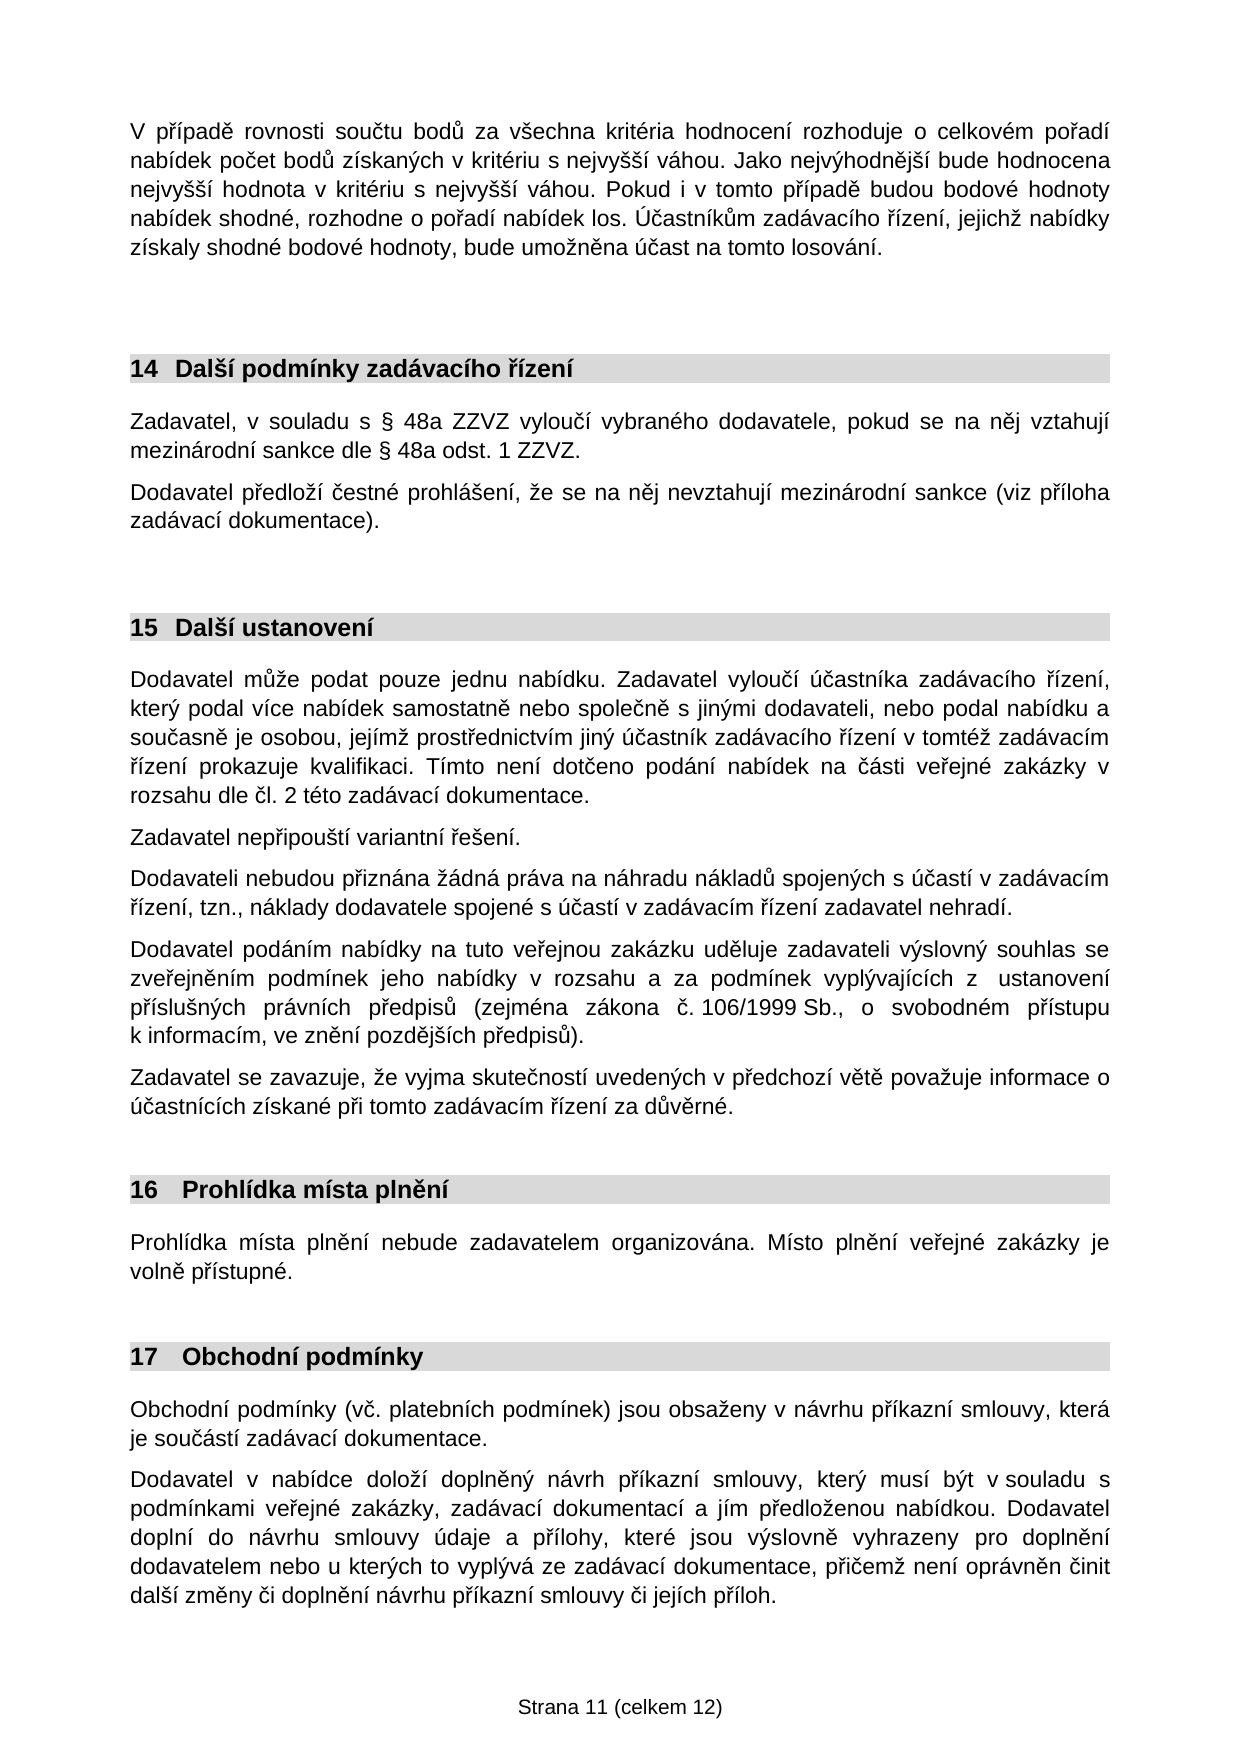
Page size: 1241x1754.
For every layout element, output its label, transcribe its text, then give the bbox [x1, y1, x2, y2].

subtitle Prohlídka místa plnění [130, 1175, 1110, 1204]
text Dodavateli nebudou přiznána žádná práva na náhradu nákladů spojených s účastí v zadávacím řízení, tzn., náklady dodavatele spojené s účastí v zadávacím řízení zadavatel nehradí. [130, 865, 1110, 921]
text Dodavatel podáním nabídky na tuto veřejnou zakázku uděluje zadavateli výslovný souhlas se zveřejněním podmínek jeho nabídky v rozsahu a za podmínek vyplývajících z ustanovení příslušných právních předpisů (zejména zákona č. 106/1999 Sb., o svobodném přístupu k informacím, ve znění pozdějších předpisů). [130, 936, 1110, 1049]
text Dodavatel předloží čestné prohlášení, že se na něj nevztahují mezinárodní sankce (viz příloha zadávací dokumentace). [130, 478, 1110, 534]
subtitle Další ustanovení [130, 613, 1110, 641]
subtitle Obchodní podmínky [130, 1342, 1110, 1371]
text Zadavatel, v souladu s § 48a ZZVZ vyloučí vybraného dodavatele, pokud se na něj vztahují mezinárodní sankce dle § 48a odst. 1 ZZVZ. [130, 408, 1110, 463]
text Dodavatel může podat pouze jednu nabídku. Zadavatel vyloučí účastníka zadávacího řízení, který podal více nabídek samostatně nebo společně s jinými dodavateli, nebo podal nabídku a současně je osobou, jejímž prostřednictvím jiný účastník zadávacího řízení v tomtéž zadávacím řízení prokazuje kvalifikaci. Tímto není dotčeno podání nabídek na části veřejné zakázky v rozsahu dle čl. 2 této zadávací dokumentace. [130, 666, 1110, 809]
text Obchodní podmínky (vč. platebních podmínek) jsou obsaženy v návrhu příkazní smlouvy, která je součástí zadávací dokumentace. [130, 1396, 1110, 1451]
subtitle Další podmínky zadávacího řízení [130, 354, 1110, 383]
text Zadavatel se zavazuje, že vyjma skutečností uvedených v předchozí větě považuje informace o účastnících získané při tomto zadávacím řízení za důvěrné. [130, 1064, 1110, 1119]
text V případě rovnosti součtu bodů za všechna kritéria hodnocení rozhoduje o celkovém pořadí nabídek počet bodů získaných v kritériu s nejvyšší váhou. Jako nejvýhodnější bude hodnocena nejvyšší hodnota v kritériu s nejvyšší váhou. Pokud i v tomto případě budou bodové hodnoty nabídek shodné, rozhodne o pořadí nabídek los. Účastníkům zadávacího řízení, jejichž nabídky získaly shodné bodové hodnoty, bude umožněna účast na tomto losování. [130, 118, 1110, 260]
text Dodavatel v nabídce doloží doplněný návrh příkazní smlouvy, který musí být v souladu s podmínkami veřejné zakázky, zadávací dokumentací a jím předloženou nabídkou. Dodavatel doplní do návrhu smlouvy údaje a přílohy, které jsou výslovně vyhrazeny pro doplnění dodavatelem nebo u kterých to vyplývá ze zadávací dokumentace, přičemž není oprávněn činit další změny či doplnění návrhu příkazní smlouvy či jejích příloh. [130, 1466, 1110, 1608]
text Zadavatel nepřipouští variantní řešení. [130, 824, 1110, 850]
text Prohlídka místa plnění nebude zadavatelem organizována. Místo plnění veřejné zakázky je volně přístupné. [130, 1229, 1110, 1284]
